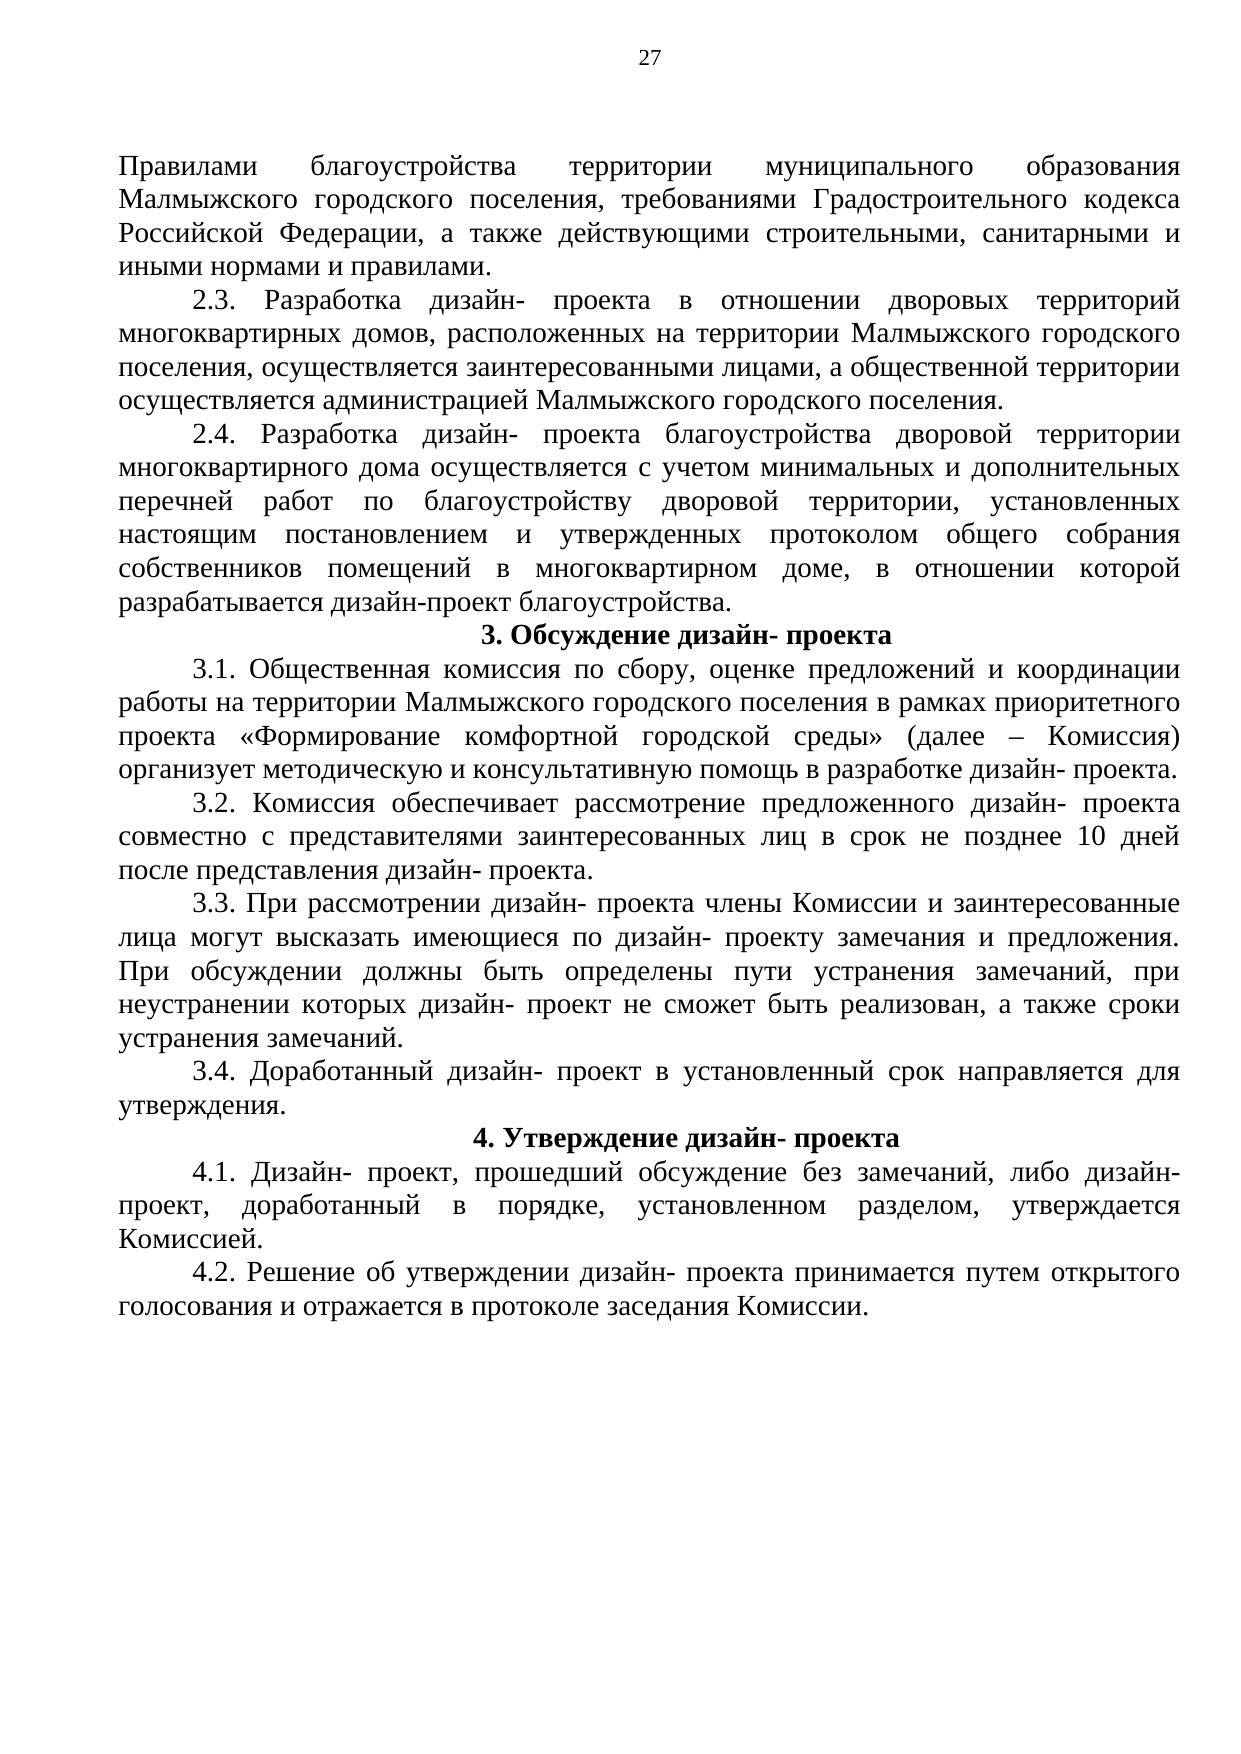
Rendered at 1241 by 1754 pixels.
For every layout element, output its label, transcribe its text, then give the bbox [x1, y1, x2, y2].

text 4.1. Дизайн- проект, прошедший обсуждение без замечаний, либо дизайн- проект, доработанный в порядке, установленном разделом, утверждается Комиссией. [118, 1154, 1181, 1254]
text 3.3. При рассмотрении дизайн- проекта члены Комиссии и заинтересованные лица могут высказать имеющиеся по дизайн- проекту замечания и предложения. При обсуждении должны быть определены пути устранения замечаний, при неустранении которых дизайн- проект не сможет быть реализован, а также сроки устранения замечаний. [118, 886, 1181, 1053]
text 4.2. Решение об утверждении дизайн- проекта принимается путем открытого голосования и отражается в протоколе заседания Комиссии. [118, 1254, 1181, 1322]
text 4. Утверждение дизайн- проекта [118, 1120, 1181, 1154]
text 3.4. Доработанный дизайн- проект в установленный срок направляется для утверждения. [118, 1053, 1181, 1120]
text 3.2. Комиссия обеспечивает рассмотрение предложенного дизайн- проекта совместно с представителями заинтересованных лиц в срок не позднее 10 дней после представления дизайн- проекта. [118, 785, 1181, 886]
text 2.3. Разработка дизайн- проекта в отношении дворовых территорий многоквартирных домов, расположенных на территории Малмыжского городского поселения, осуществляется заинтересованными лицами, а общественной территории осуществляется администрацией Малмыжского городского поселения. [118, 282, 1181, 416]
text 2.4. Разработка дизайн- проекта благоустройства дворовой территории многоквартирного дома осуществляется с учетом минимальных и дополнительных перечней работ по благоустройству дворовой территории, установленных настоящим постановлением и утвержденных протоколом общего собрания собственников помещений в многоквартирном доме, в отношении которой разрабатывается дизайн-проект благоустройства. [118, 416, 1181, 617]
text 3.1. Общественная комиссия по сбору, оценке предложений и координации работы на территории Малмыжского городского поселения в рамках приоритетного проекта «Формирование комфортной городской среды» (далее – Комиссия) организует методическую и консультативную помощь в разработке дизайн- проекта. [118, 651, 1181, 785]
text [118, 148, 1181, 282]
text 3. Обсуждение дизайн- проекта [118, 617, 1181, 651]
